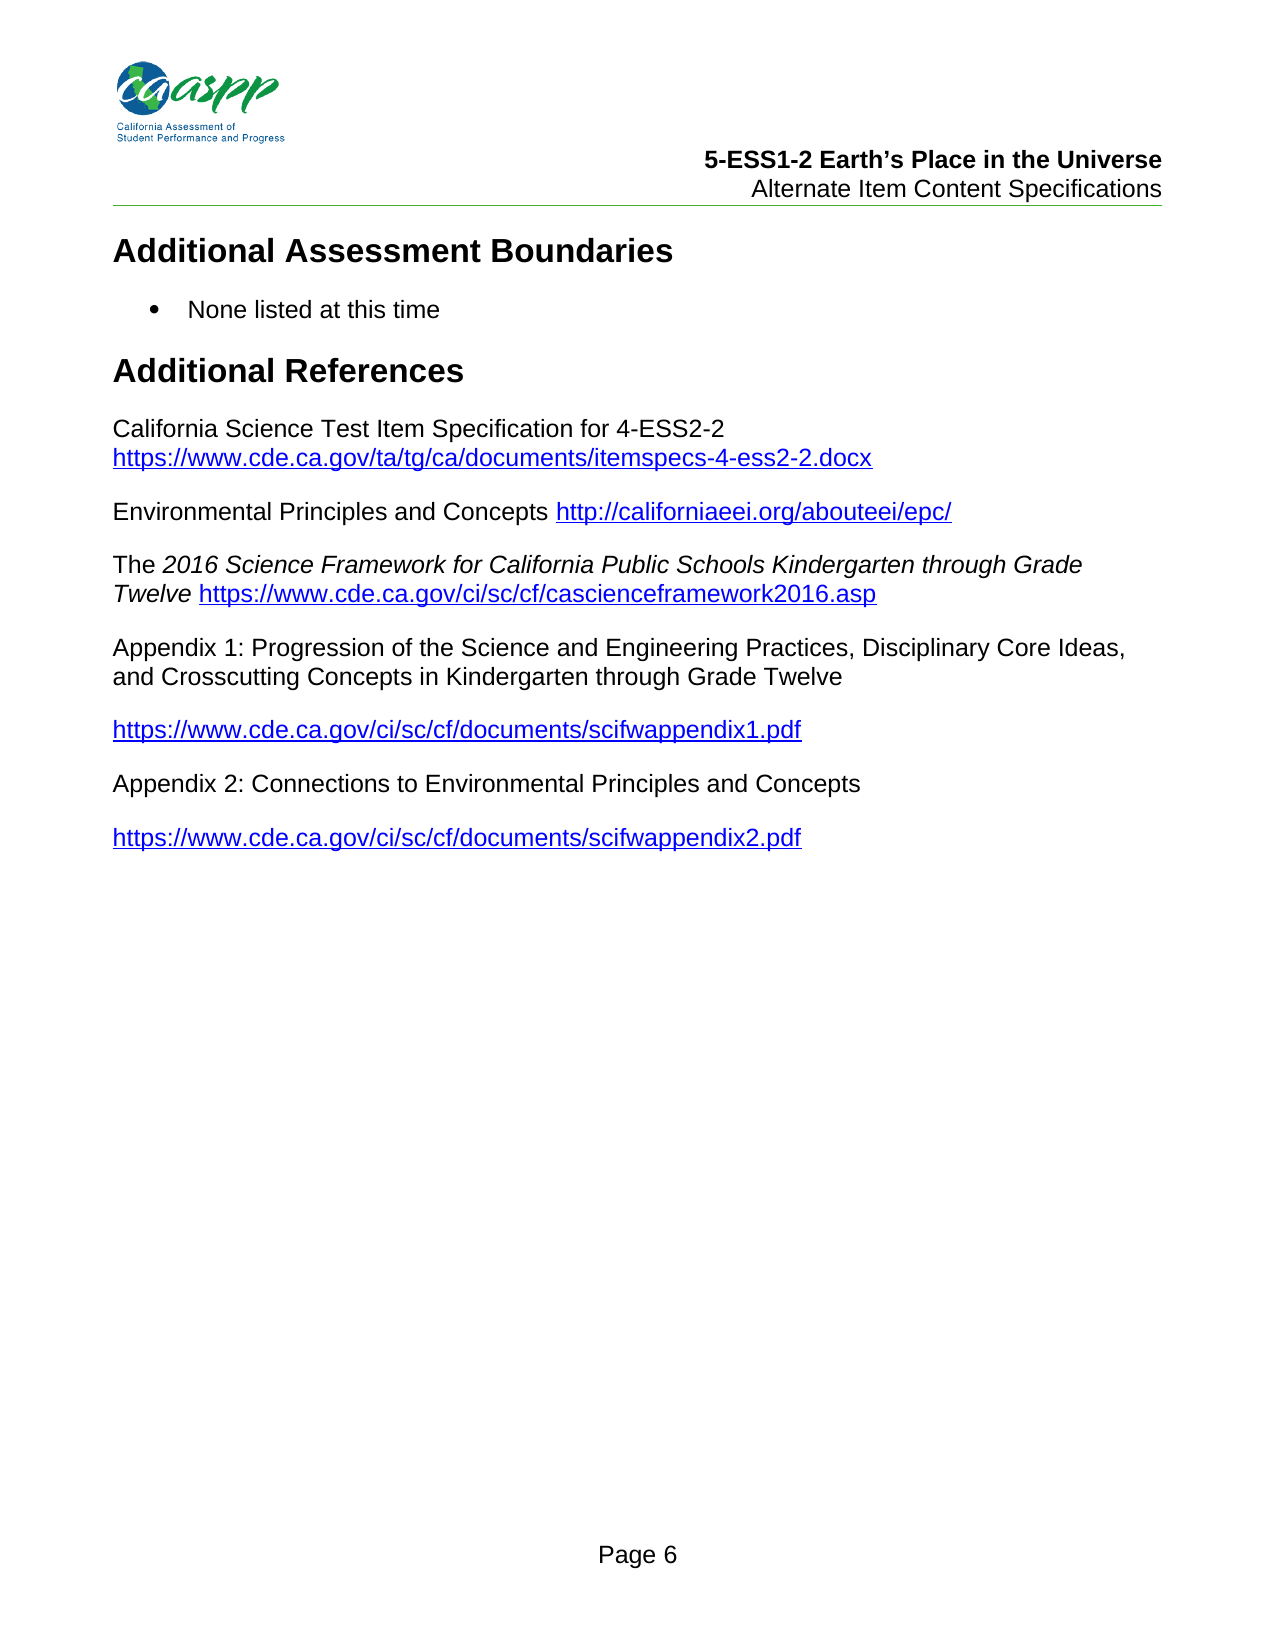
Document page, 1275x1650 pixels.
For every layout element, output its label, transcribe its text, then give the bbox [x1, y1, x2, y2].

text https://www.cde.ca.gov/ci/sc/cf/documents/scifwappendix1.pdf [112, 715, 1162, 744]
text Appendix 2: Connections to Environmental Principles and Concepts [112, 769, 1162, 798]
text The 2016 Science Framework for California Public Schools Kindergarten through Grade Twelve https://www.cde.ca.gov/ci/sc/cf/cascienceframework2016.asp [112, 550, 1162, 608]
text California Science Test Item Specification for 4-ESS2-2 [112, 414, 1162, 443]
subtitle Additional References [112, 351, 1162, 389]
text https://www.cde.ca.gov/ci/sc/cf/documents/scifwappendix2.pdf [112, 823, 1162, 852]
text Environmental Principles and Concepts http://californiaeei.org/abouteei/epc/ [112, 497, 1162, 525]
text None listed at this time [150, 294, 1162, 323]
picture [112, 60, 287, 146]
text https://www.cde.ca.gov/ta/tg/ca/documents/itemspecs-4-ess2-2.docx [112, 443, 1162, 472]
text Appendix 1: Progression of the Science and Engineering Practices, Disciplinary Core Ideas, and Crosscutting Concepts in Kindergarten through Grade Twelve [112, 633, 1162, 690]
subtitle Additional Assessment Boundaries [112, 231, 1162, 269]
